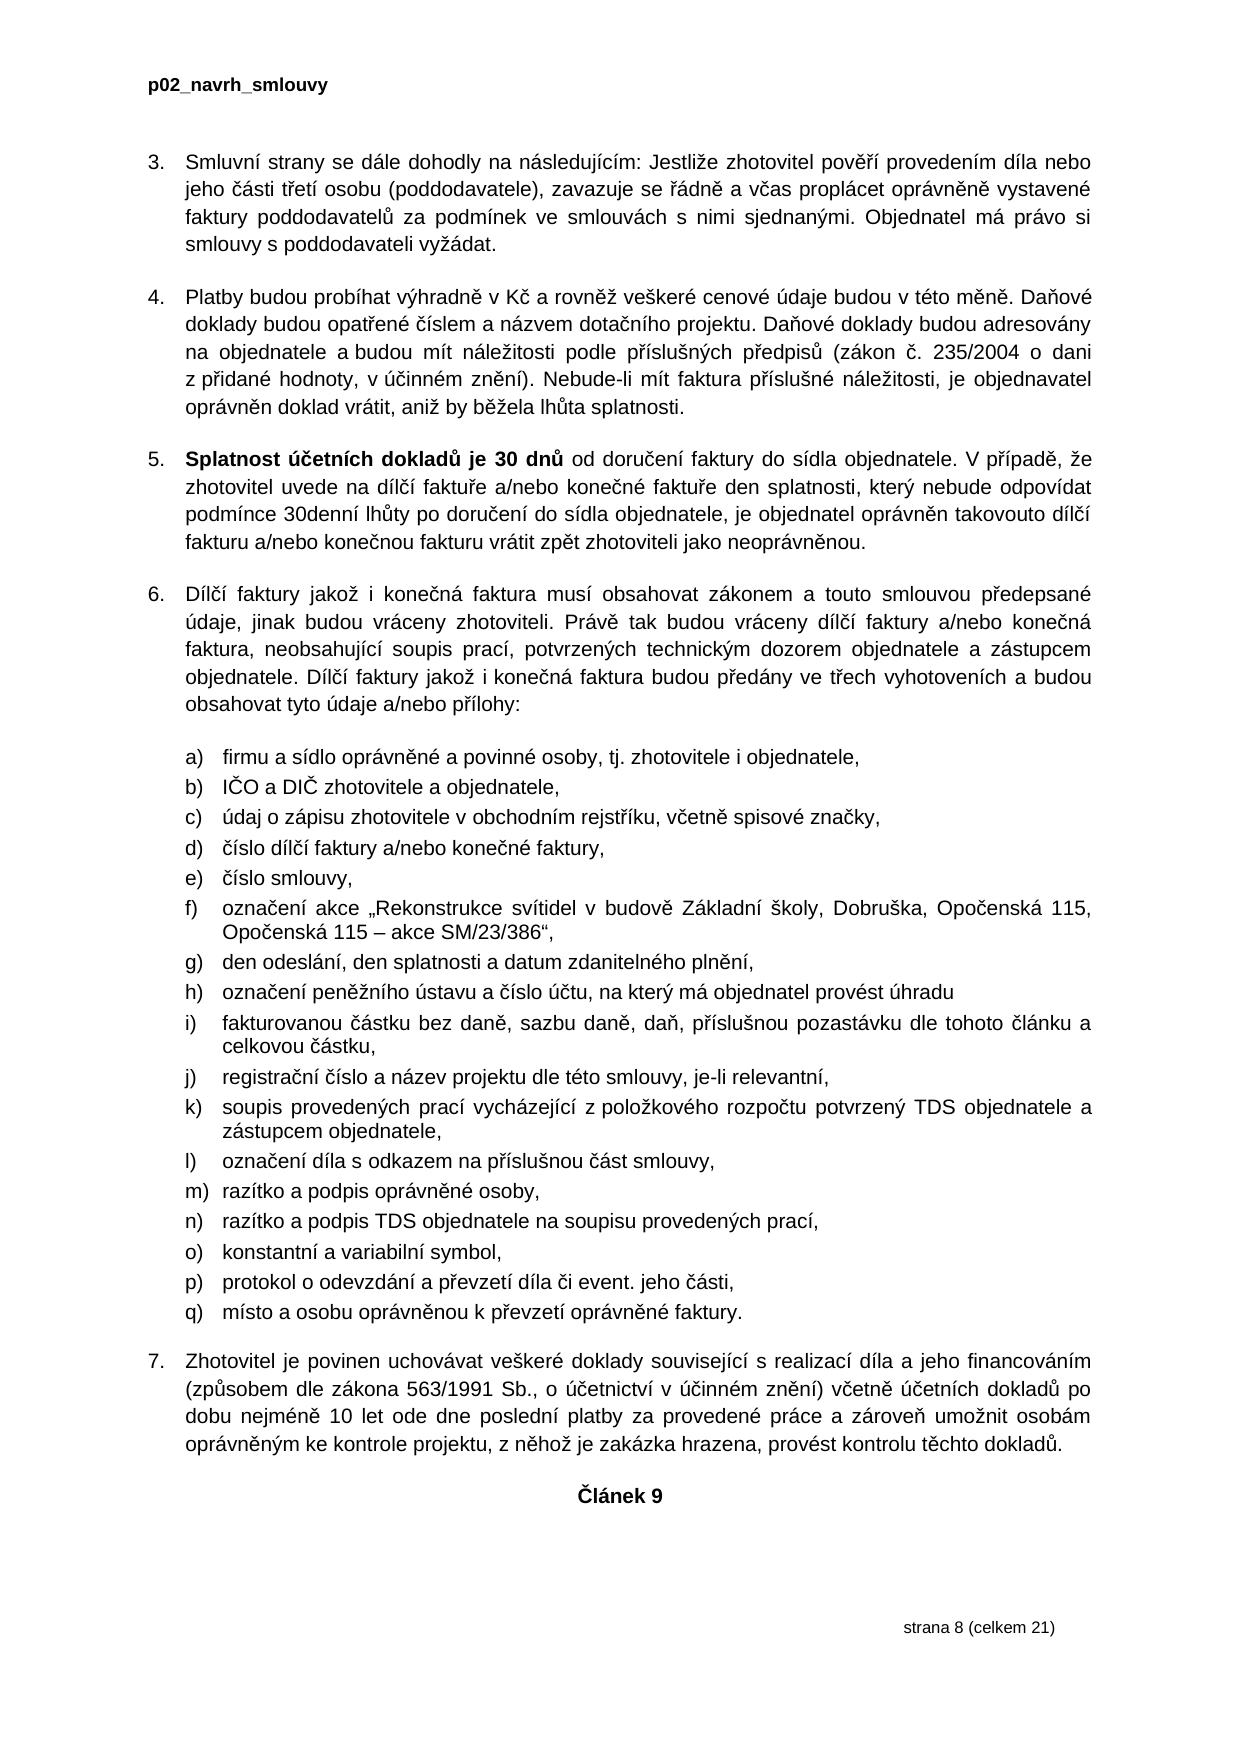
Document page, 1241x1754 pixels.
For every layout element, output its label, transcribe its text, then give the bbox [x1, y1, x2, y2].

list registrační číslo a název projektu dle této smlouvy, je-li relevantní, [185, 1064, 1092, 1088]
list označení peněžního ústavu a číslo účtu, na který má objednatel provést úhradu [185, 980, 1092, 1004]
list IČO a DIČ zhotovitele a objednatele, [185, 775, 1092, 799]
list fakturovanou částku bez daně, sazbu daně, daň, příslušnou pozastávku dle tohoto článku a celkovou částku, [185, 1010, 1092, 1058]
list údaj o zápisu zhotovitele v obchodním rejstříku, včetně spisové značky, [185, 805, 1092, 829]
list označení akce „Rekonstrukce svítidel v budově Základní školy, Dobruška, Opočenská 115, Opočenská 115 – akce SM/23/386“, [185, 896, 1092, 944]
list Smluvní strany se dále dohodly na následujícím: Jestliže zhotovitel pověří provedením díla nebo jeho části třetí osobu (poddodavatele), zavazuje se řádně a včas proplácet oprávněně vystavené faktury poddodavatelů za podmínek ve smlouvách s nimi sjednanými. Objednatel má právo si smlouvy s poddodavateli vyžádat. [148, 150, 1092, 256]
list číslo smlouvy, [185, 866, 1092, 889]
list razítko a podpis oprávněné osoby, [185, 1179, 1092, 1203]
list číslo dílčí faktury a/nebo konečné faktury, [185, 835, 1092, 859]
list označení díla s odkazem na příslušnou část smlouvy, [185, 1149, 1092, 1173]
list místo a osobu oprávněnou k převzetí oprávněné faktury. [185, 1300, 1092, 1324]
list soupis provedených prací vycházející z položkového rozpočtu potvrzený TDS objednatele a zástupcem objednatele, [185, 1095, 1092, 1143]
list Zhotovitel je povinen uchovávat veškeré doklady související s realizací díla a jeho financováním (způsobem dle zákona 563/1991 Sb., o účetnictví v účinném znění) včetně účetních dokladů po dobu nejméně 10 let ode dne poslední platby za provedené práce a zároveň umožnit osobám oprávněným ke kontrole projektu, z něhož je zakázka hrazena, provést kontrolu těchto dokladů. [148, 1349, 1092, 1455]
list Dílčí faktury jakož i konečná faktura musí obsahovat zákonem a touto smlouvou předepsané údaje, jinak budou vráceny zhotoviteli. Právě tak budou vráceny dílčí faktury a/nebo konečná faktura, neobsahující soupis prací, potvrzených technickým dozorem objednatele a zástupcem objednatele. Dílčí faktury jakož i konečná faktura budou předány ve třech vyhotoveních a budou obsahovat tyto údaje a/nebo přílohy: [148, 582, 1092, 716]
list Splatnost účetních dokladů je 30 dnů od doručení faktury do sídla objednatele. V případě, že zhotovitel uvede na dílčí faktuře a/nebo konečné faktuře den splatnosti, který nebude odpovídat podmínce 30denní lhůty po doručení do sídla objednatele, je objednatel oprávněn takovouto dílčí fakturu a/nebo konečnou fakturu vrátit zpět zhotoviteli jako neoprávněnou. [148, 447, 1092, 554]
list Platby budou probíhat výhradně v Kč a rovněž veškeré cenové údaje budou v této měně. Daňové doklady budou opatřené číslem a názvem dotačního projektu. Daňové doklady budou adresovány na objednatele a budou mít náležitosti podle příslušných předpisů (zákon č. 235/2004 o dani z přidané hodnoty, v účinném znění). Nebude-li mít faktura příslušné náležitosti, je objednavatel oprávněn doklad vrátit, aniž by běžela lhůta splatnosti. [148, 285, 1092, 419]
list razítko a podpis TDS objednatele na soupisu provedených prací, [185, 1209, 1092, 1233]
list den odeslání, den splatnosti a datum zdanitelného plnění, [185, 950, 1092, 974]
list protokol o odevzdání a převzetí díla či event. jeho části, [185, 1270, 1092, 1294]
list konstantní a variabilní symbol, [185, 1239, 1092, 1263]
text Článek 9 [148, 1484, 1092, 1508]
list firmu a sídlo oprávněné a povinné osoby, tj. zhotovitele i objednatele, [185, 745, 1092, 769]
